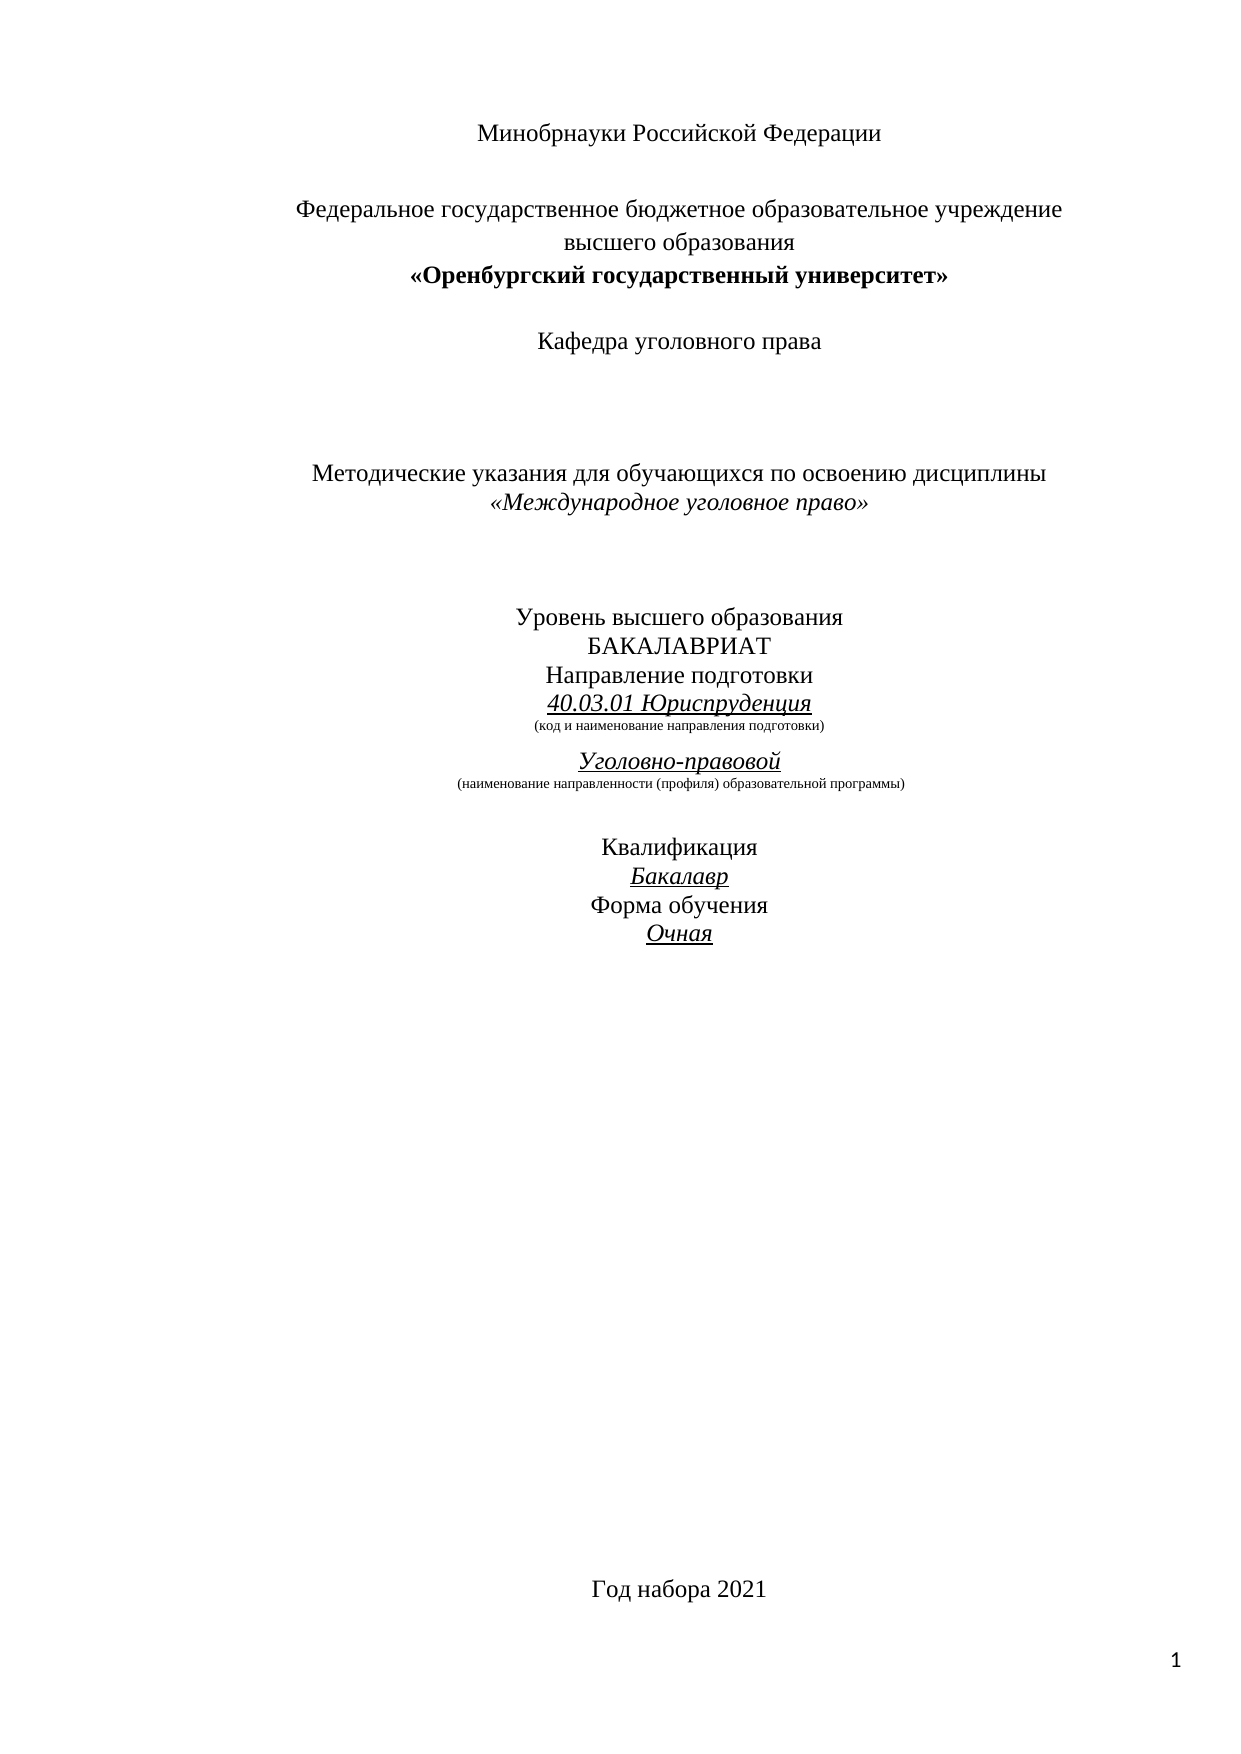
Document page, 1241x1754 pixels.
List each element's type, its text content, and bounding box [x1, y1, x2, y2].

text БАКАЛАВРИАТ [177, 631, 1181, 660]
text Кафедра уголовного права [177, 326, 1181, 355]
text (наименование направленности (профиля) образовательной программы) [177, 775, 1181, 803]
text Уголовно-правовой [177, 746, 1181, 775]
text высшего образования [177, 227, 1181, 256]
text Направление подготовки [177, 660, 1181, 688]
text (код и наименование направления подготовки) [177, 717, 1181, 746]
text Форма обучения [177, 890, 1181, 918]
text Очная [177, 918, 1181, 947]
text «Международное уголовное право» [177, 487, 1181, 516]
text Год набора 2021 [177, 1574, 1181, 1603]
text Квалификация [177, 832, 1181, 861]
text Методические указания для обучающихся по освоению дисциплины [177, 458, 1181, 487]
text Федеральное государственное бюджетное образовательное учреждение [177, 194, 1181, 223]
text 40.03.01 Юриспруденция [177, 688, 1181, 717]
text Бакалавр [177, 861, 1181, 890]
text Минобрнауки Российской Федерации [177, 118, 1181, 147]
text «Оренбургский государственный университет» [177, 260, 1181, 289]
text Уровень высшего образования [177, 602, 1181, 631]
